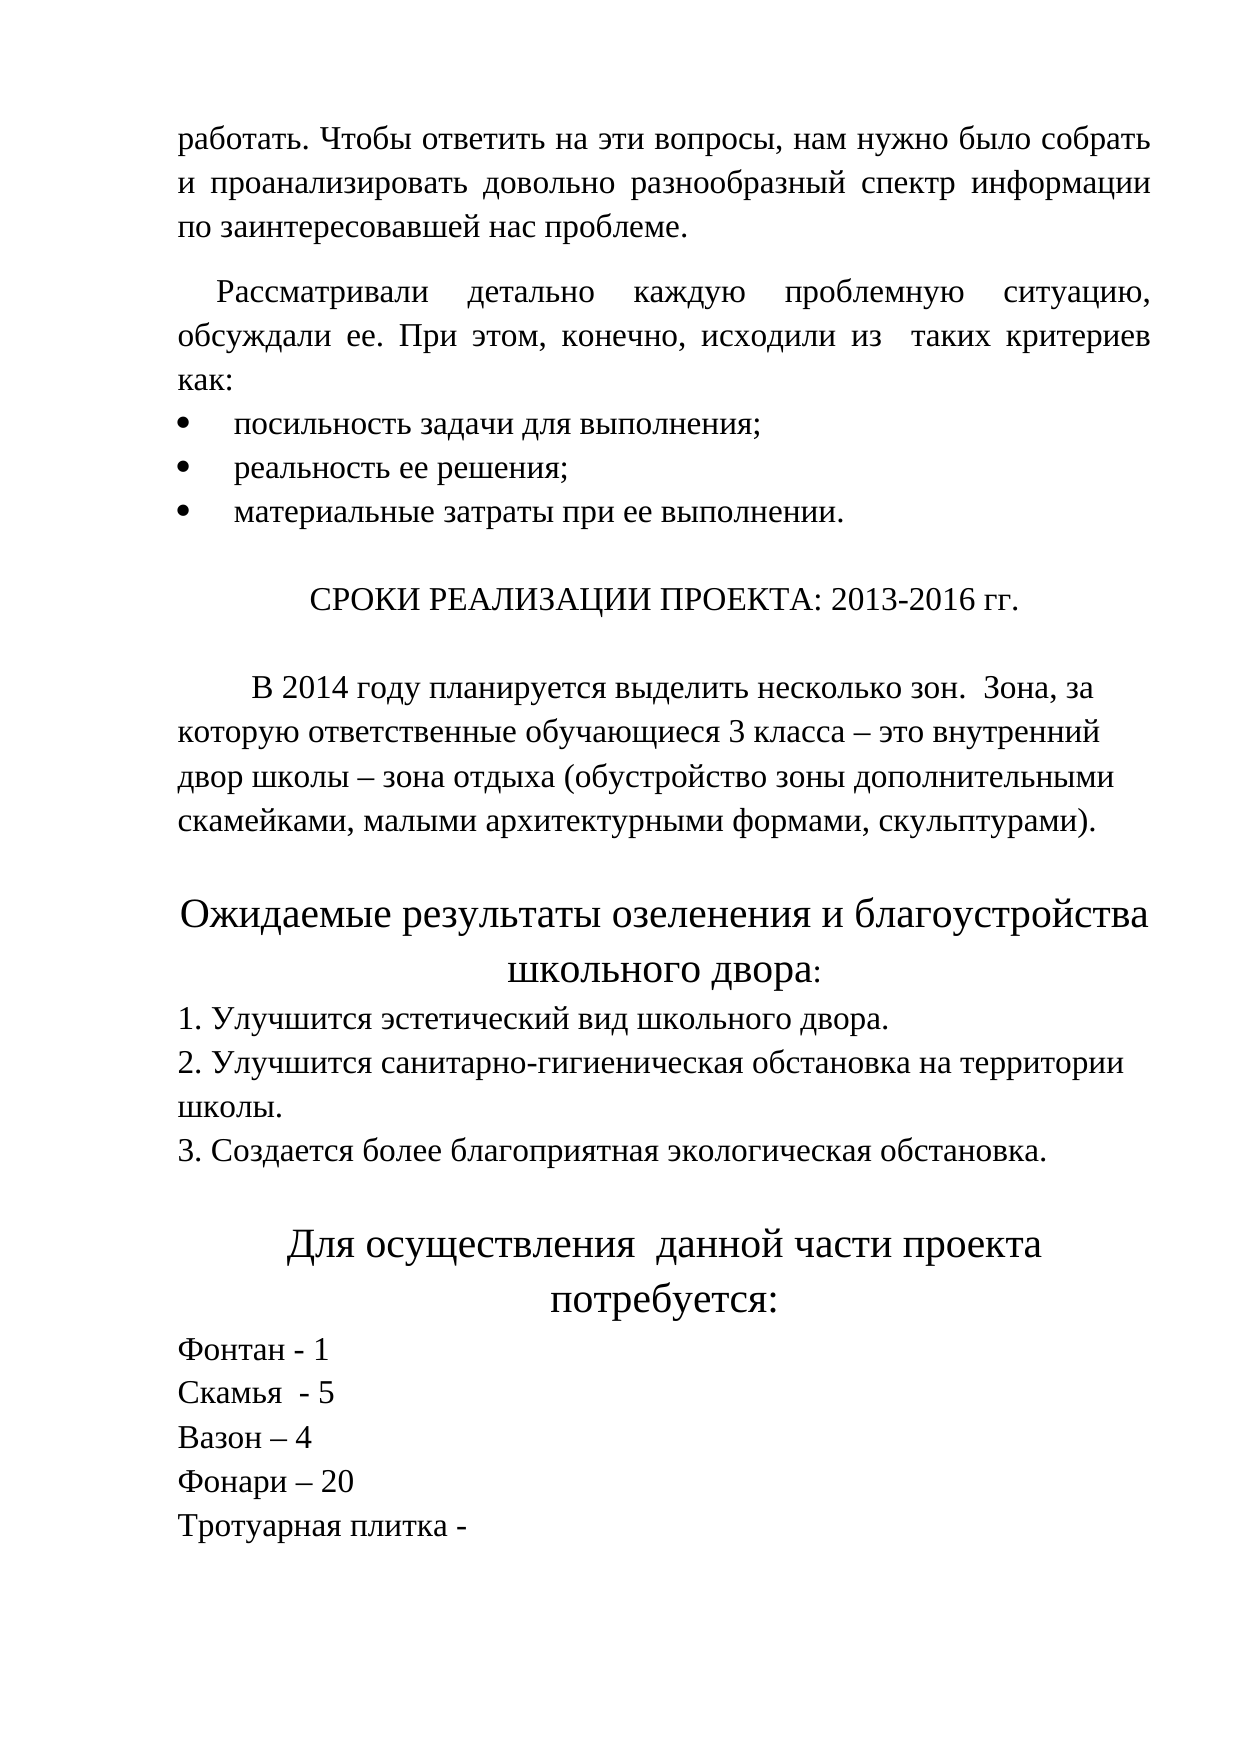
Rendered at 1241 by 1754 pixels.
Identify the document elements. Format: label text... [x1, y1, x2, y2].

text Для осуществления данной части проекта потребуется: [177, 1218, 1152, 1322]
list материальные затраты при ее выполнении. [177, 491, 1152, 530]
text 1. Улучшится эстетический вид школьного двора. [177, 998, 1152, 1037]
text 2. Улучшится санитарно-гигиеническая обстановка на территории школы. [177, 1042, 1152, 1125]
text Фонтан - 1 [177, 1329, 1152, 1367]
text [177, 118, 1152, 244]
text Скамья - 5 [177, 1373, 1152, 1411]
text В 2014 году планируется выделить несколько зон. Зона, за которую ответственные обучающиеся 3 класса – это внутренний двор школы – зона отдыха (обустройство зоны дополнительными скамейками, малыми архитектурными формами, скульптурами). [177, 668, 1152, 838]
text Тротуарная плитка - [177, 1505, 1152, 1543]
text Фонари – 20 [177, 1461, 1152, 1499]
list посильность задачи для выполнения; [177, 403, 1152, 442]
list реальность ее решения; [177, 447, 1152, 486]
text Ожидаемые результаты озеленения и благоустройства школьного двора: [177, 888, 1152, 991]
text 3. Создается более благоприятная экологическая обстановка. [177, 1130, 1152, 1169]
text СРОКИ РЕАЛИЗАЦИИ ПРОЕКТА: 2013-2016 гг. [177, 579, 1152, 618]
text Рассматривали детально каждую проблемную ситуацию, обсуждали ее. При этом, конечно, исходили из таких критериев как: [177, 271, 1152, 398]
text Вазон – 4 [177, 1417, 1152, 1455]
